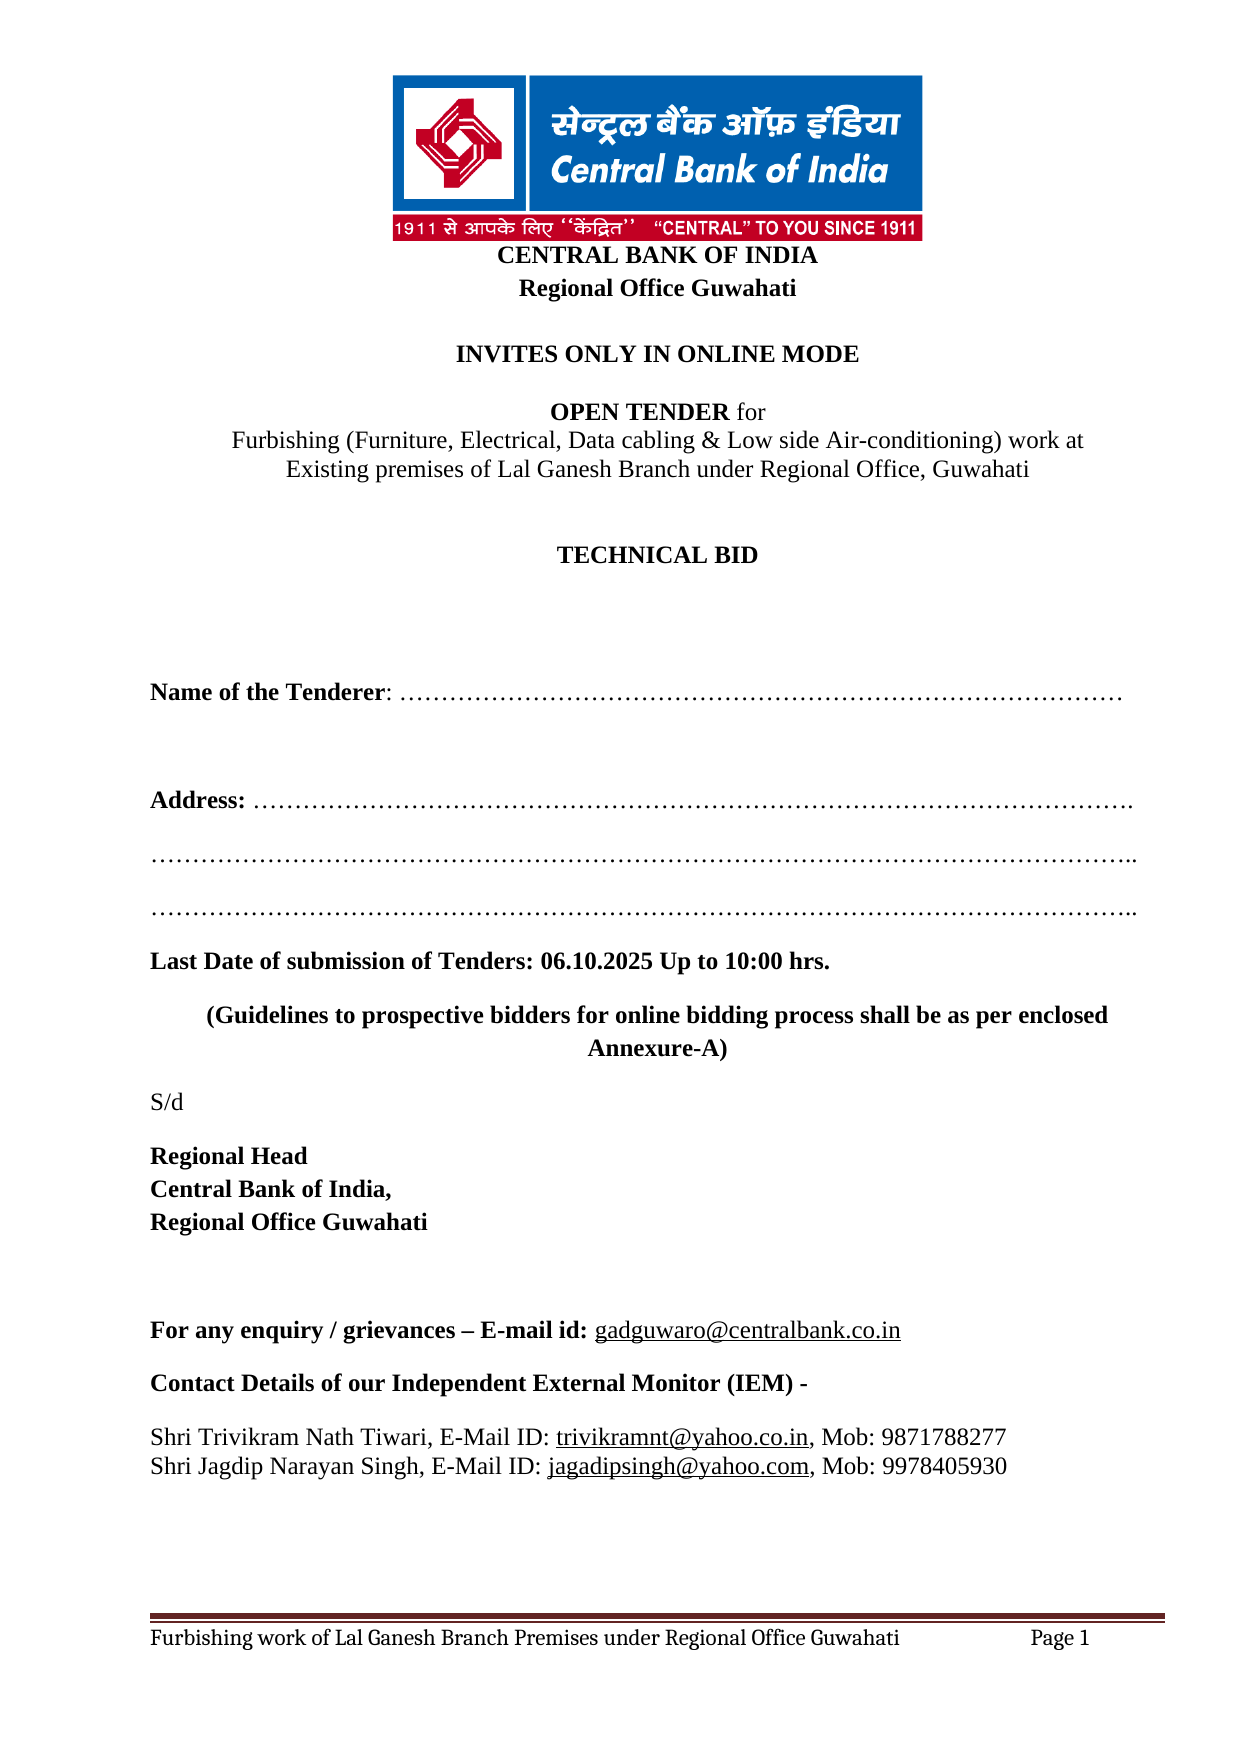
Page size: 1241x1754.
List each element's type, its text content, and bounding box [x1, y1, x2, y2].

text Regional Office Guwahati [150, 273, 1165, 302]
text Regional Office Guwahati [150, 1207, 1165, 1236]
text Furbishing (Furniture, Electrical, Data cabling & Low side Air-conditioning) work at [150, 426, 1165, 454]
text Regional Head [150, 1141, 1165, 1170]
text For any enquiry / grievances – E-mail id: gadguwaro@centralbank.co.in [150, 1315, 1165, 1343]
text TECHNICAL BID [150, 541, 1165, 569]
text Last Date of submission of Tenders: 06.10.2025 Up to 10:00 hrs. [150, 946, 1165, 975]
text ……………………………………………………………………………………………………….. [150, 839, 1165, 867]
text S/d [150, 1087, 1165, 1116]
text ……………………………………………………………………………………………………….. [150, 892, 1165, 921]
text OPEN TENDER for [150, 397, 1165, 426]
text CENTRAL BANK OF INDIA [150, 240, 1165, 269]
text Central Bank of India, [150, 1174, 1165, 1203]
text (Guidelines to prospective bidders for online bidding process shall be as per enclosed Annexure-A) [150, 1000, 1165, 1062]
text INVITES ONLY IN ONLINE MODE [150, 339, 1165, 368]
text Existing premises of Lal Ganesh Branch under Regional Office, Guwahati [150, 454, 1165, 483]
text Shri Jagdip Narayan Singh, E-Mail ID: jagadipsingh@yahoo.com, Mob: 9978405930 [150, 1451, 1165, 1479]
text Contact Details of our Independent External Monitor (IEM) - [150, 1368, 1165, 1397]
text Shri Trivikram Nath Tiwari, E-Mail ID: trivikramnt@yahoo.co.in, Mob: 9871788277 [150, 1422, 1165, 1451]
text Address: ……………………………………………………………………………………………. [150, 785, 1165, 813]
text Name of the Tenderer: …………………………………………………………………………… [150, 677, 1165, 706]
picture [392, 75, 923, 241]
